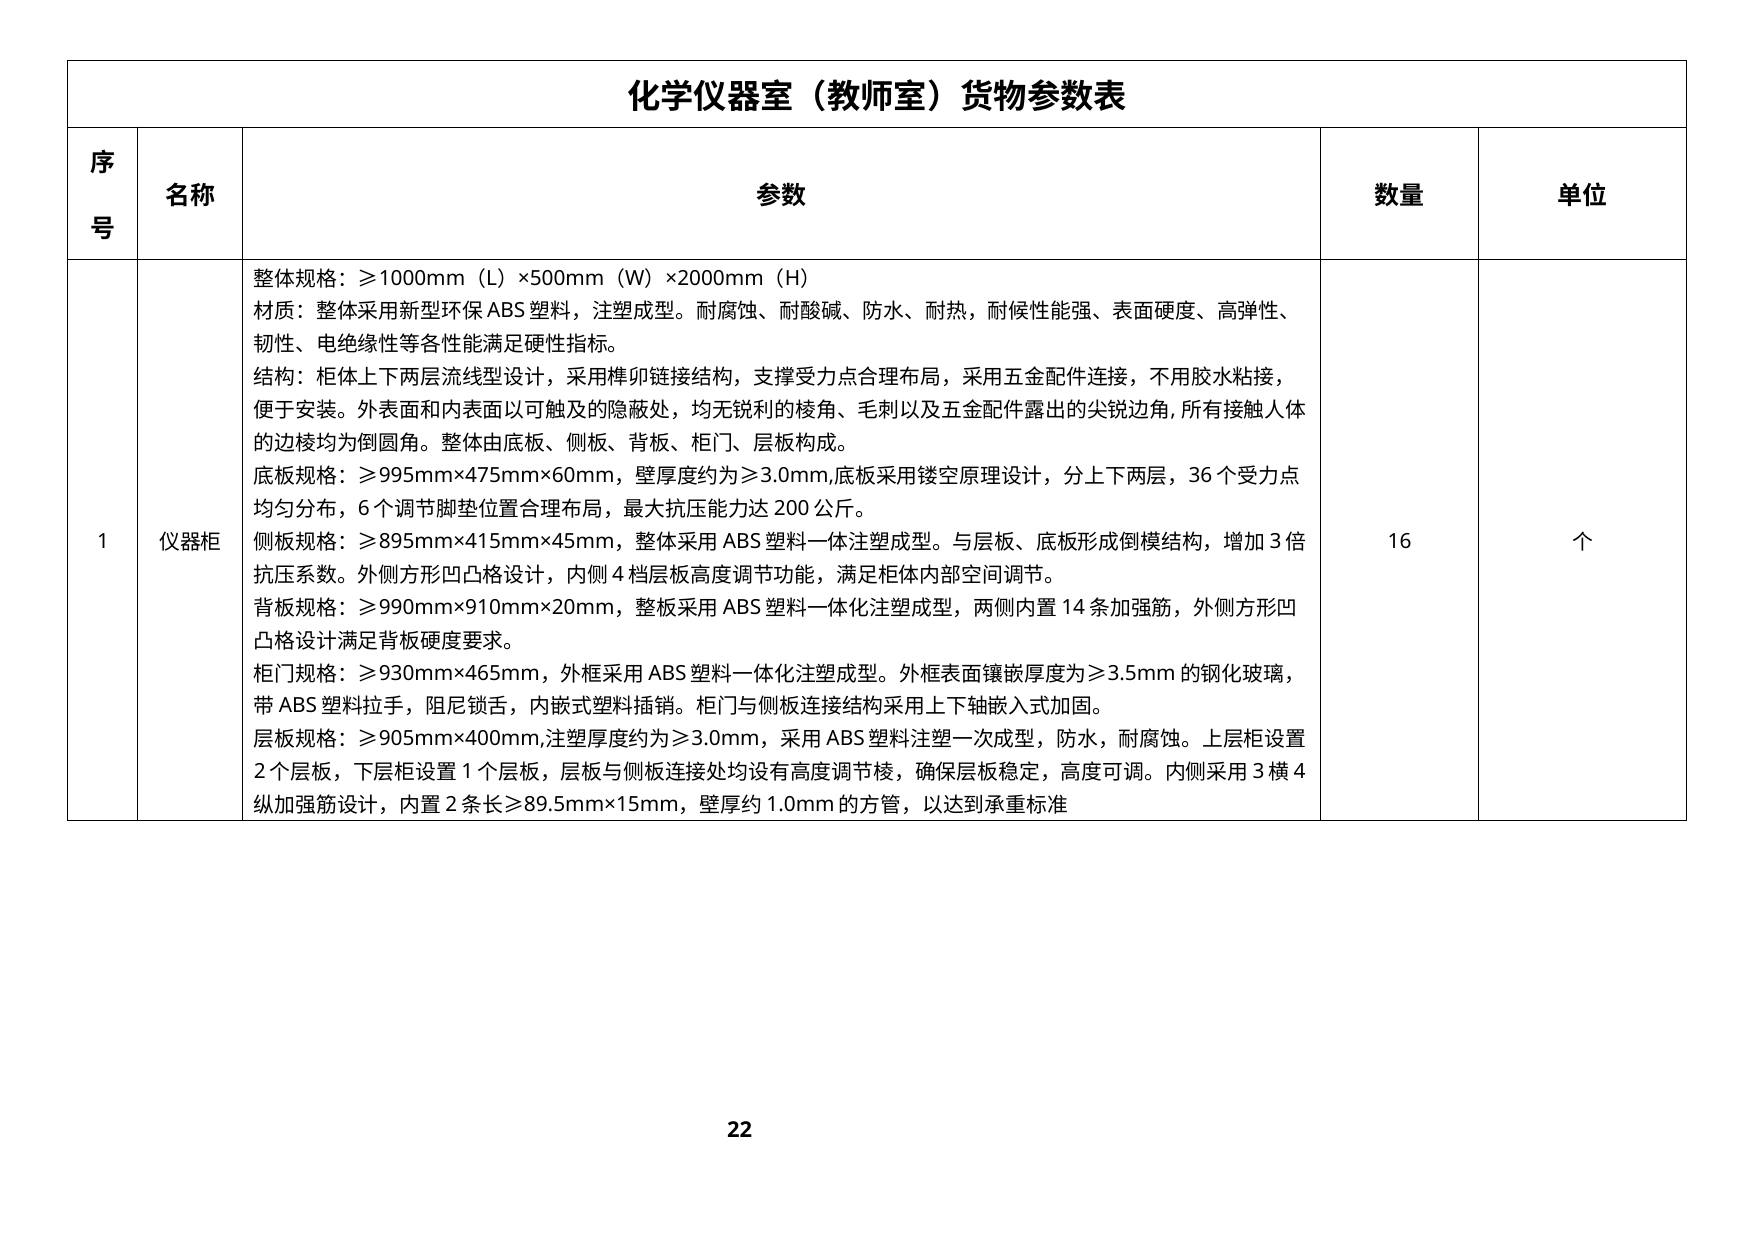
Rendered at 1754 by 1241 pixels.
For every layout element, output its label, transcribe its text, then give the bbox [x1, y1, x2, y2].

table_cell 个 [1479, 260, 1686, 820]
table_header 化学仪器室（教师室）货物参数表 [68, 61, 1686, 127]
table_cell 数量 [1321, 128, 1478, 259]
table_cell 序号 [68, 128, 137, 259]
table_cell 整体规格：≥1000mm（L）×500mm（W）×2000mm（H） 材质：整体采用新型环保ABS塑料，注塑成型。耐腐蚀、耐酸碱、防水、耐热，耐候性能强、表面硬度、高弹性、韧性、电绝缘性等各性能满足硬性指标。 结构：柜体上下两层流线型设计，采用榫卯链接结构，支撑受力点合理布局，采用五金配件连接，不用胶水粘接，便于安装。外表面和内表面以可触及的隐蔽处，均无锐利的棱角、毛刺以及五金配件露出的尖锐边角, 所有接触人体的边棱均为倒圆角。整体由底板、侧板、背板、柜门、层板构成。 底板规格：≥995mm×475mm×60mm，壁厚度约为≥3.0mm,底板采用镂空原理设计，分上下两层，36个受力点均匀分布，6个调节脚垫位置合理布局，最大抗压能力达200公斤。 侧板规格：≥895mm×415mm×45mm，整体采用ABS塑料一体注塑成型。与层板、底板形成倒模结构，增加3倍抗压系数。外侧方形凹凸格设计，内侧4档层板高度调节功能，满足柜体内部空间调节。 背板规格：≥990mm×910mm×20mm，整板采用ABS塑料一体化注塑成型，两侧内置14条加强筋，外侧方形凹凸格设计满足背板硬度要求。 柜门规格：≥930mm×465mm，外框采用ABS塑料一体化注塑成型。外框表面镶嵌厚度为≥3.5mm的钢化玻璃，带ABS塑料拉手，阻尼锁舌，内嵌式塑料插销。柜门与侧板连接结构采用上下轴嵌入式加固。 层板规格：≥905mm×400mm,注塑厚度约为≥3.0mm，采用ABS塑料注塑一次成型，防水，耐腐蚀。上层柜设置2个层板，下层柜设置1个层板，层板与侧板连接处均设有高度调节棱，确保层板稳定，高度可调。内侧采用3横4纵加强筋设计，内置2条长≥89.5mm×15mm，壁厚约1.0mm的方管，以达到承重标准 [243, 260, 1320, 820]
table_cell 参数 [243, 128, 1320, 259]
table_cell 1 [68, 260, 137, 820]
table_cell 单位 [1479, 128, 1686, 259]
table_cell 仪器柜 [138, 260, 242, 820]
table_cell 16 [1321, 260, 1478, 820]
table_cell 名称 [138, 128, 242, 259]
